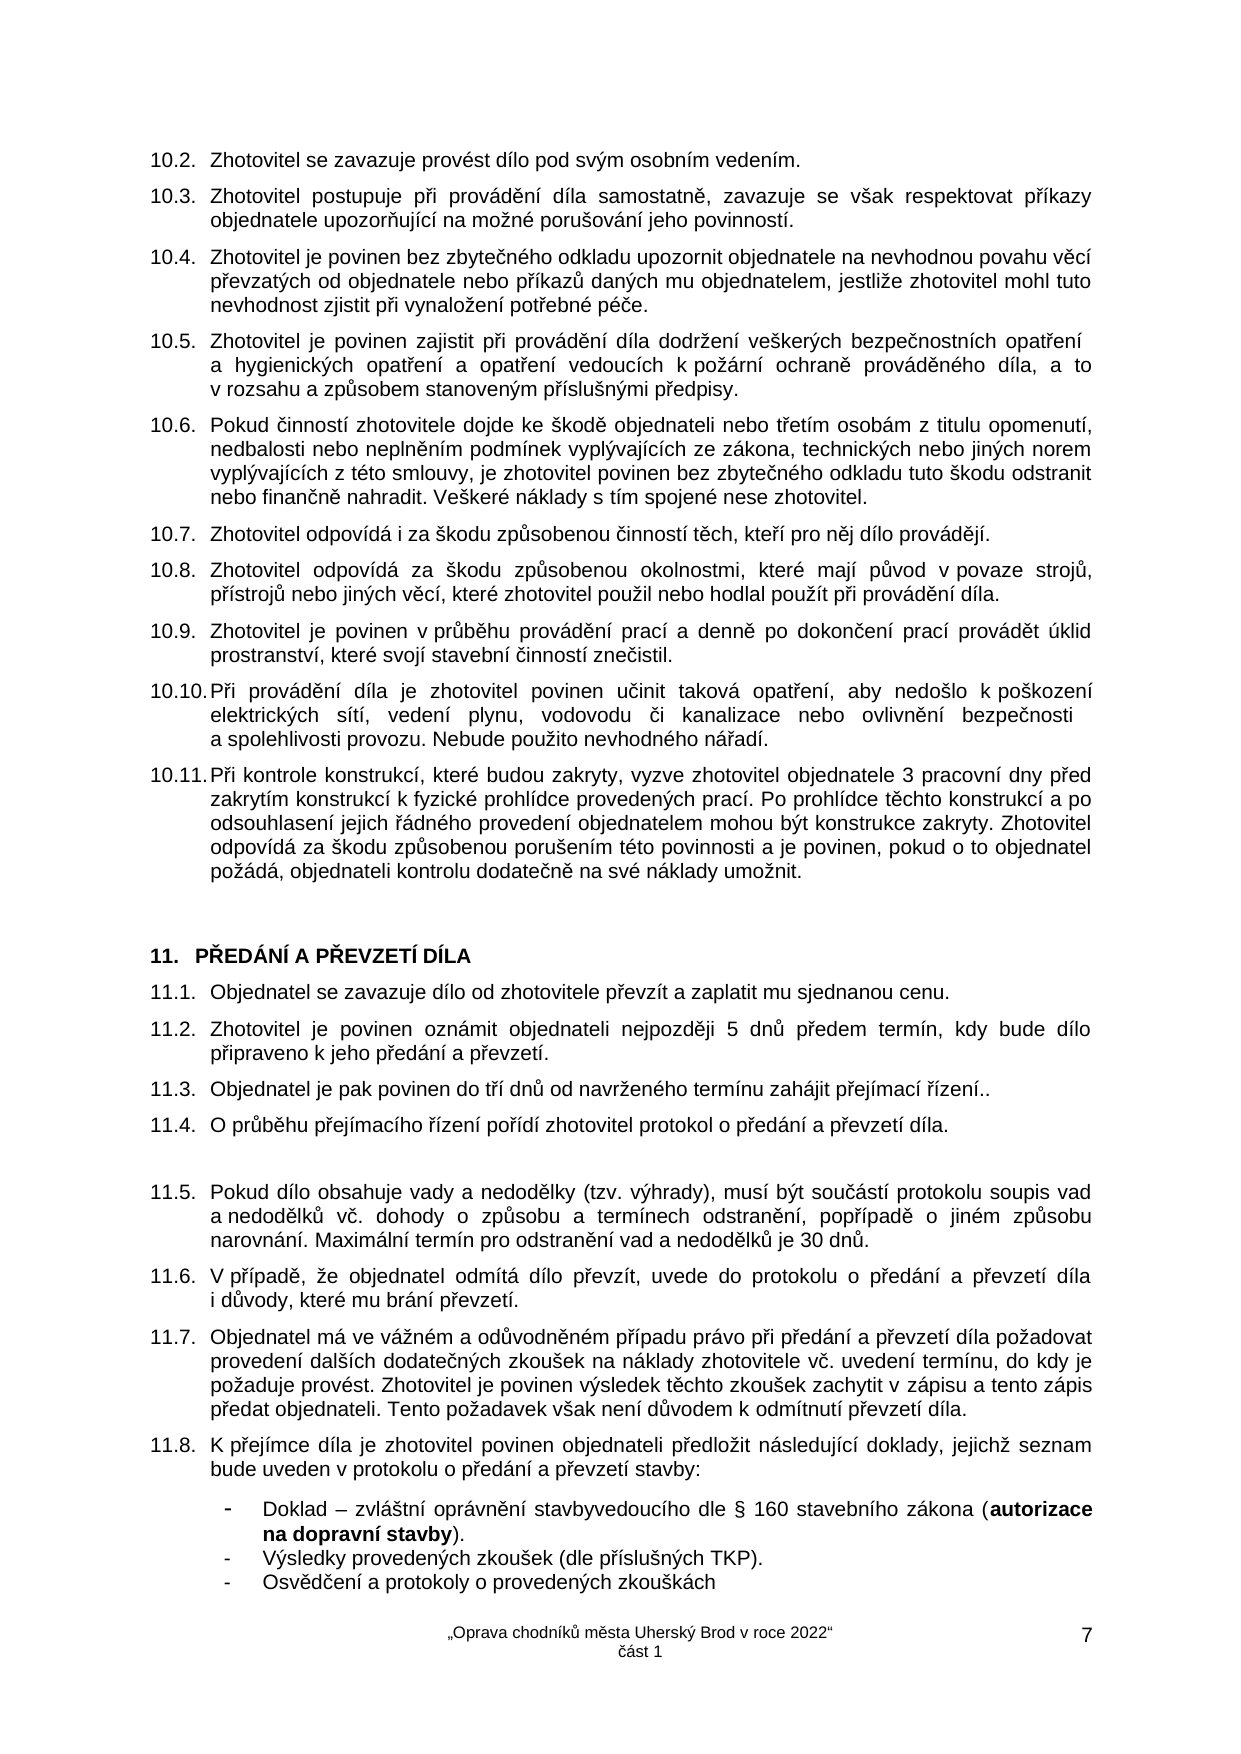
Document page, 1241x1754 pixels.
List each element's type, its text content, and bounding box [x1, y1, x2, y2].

subtitle V případě, že objednatel odmítá dílo převzít, uvede do protokolu o předání a převzetí díla i důvody, které mu brání převzetí. [150, 1264, 1093, 1312]
subtitle Při kontrole konstrukcí, které budou zakryty, vyzve zhotovitel objednatele 3 pracovní dny před zakrytím konstrukcí k fyzické prohlídce provedených prací. Po prohlídce těchto konstrukcí a po odsouhlasení jejich řádného provedení objednatelem mohou být konstrukce zakryty. Zhotovitel odpovídá za škodu způsobenou porušením této povinnosti a je povinen, pokud o to objednatel požádá, objednateli kontrolu dodatečně na své náklady umožnit. [150, 763, 1093, 883]
subtitle Zhotovitel odpovídá i za škodu způsobenou činností těch, kteří pro něj dílo provádějí. [150, 522, 1093, 546]
subtitle O průběhu přejímacího řízení pořídí zhotovitel protokol o předání a převzetí díla. [150, 1113, 1093, 1137]
subtitle Při provádění díla je zhotovitel povinen učinit taková opatření, aby nedošlo k poškození elektrických sítí, vedení plynu, vodovodu či kanalizace nebo ovlivnění bezpečnosti a spolehlivosti provozu. Nebude použito nevhodného nářadí. [150, 679, 1093, 751]
subtitle Pokud činností zhotovitele dojde ke škodě objednateli nebo třetím osobám z titulu opomenutí, nedbalosti nebo neplněním podmínek vyplývajících ze zákona, technických nebo jiných norem vyplývajících z této smlouvy, je zhotovitel povinen bez zbytečného odkladu tuto škodu odstranit nebo finančně nahradit. Veškeré náklady s tím spojené nese zhotovitel. [150, 413, 1093, 509]
subtitle Zhotovitel se zavazuje provést dílo pod svým osobním vedením. [150, 148, 1093, 172]
subtitle Objednatel má ve vážném a odůvodněném případu právo při předání a převzetí díla požadovat provedení dalších dodatečných zkoušek na náklady zhotovitele vč. uvedení termínu, do kdy je požaduje provést. Zhotovitel je povinen výsledek těchto zkoušek zachytit v zápisu a tento zápis předat objednateli. Tento požadavek však není důvodem k odmítnutí převzetí díla. [150, 1325, 1093, 1421]
text - Osvědčení a protokoly o provedených zkouškách [156, 1570, 1093, 1594]
subtitle Zhotovitel je povinen oznámit objednateli nejpozději 5 dnů předem termín, kdy bude dílo připraveno k jeho předání a převzetí. [150, 1016, 1093, 1064]
text - Výsledky provedených zkoušek (dle příslušných TKP). [156, 1546, 1093, 1570]
subtitle Objednatel se zavazuje dílo od zhotovitele převzít a zaplatit mu sjednanou cenu. [150, 980, 1093, 1004]
subtitle Zhotovitel odpovídá za škodu způsobenou okolnostmi, které mají původ v povaze strojů, přístrojů nebo jiných věcí, které zhotovitel použil nebo hodlal použít při provádění díla. [150, 558, 1093, 606]
subtitle Objednatel je pak povinen do tří dnů od navrženého termínu zahájit přejímací řízení.. [150, 1077, 1093, 1101]
subtitle Zhotovitel je povinen bez zbytečného odkladu upozornit objednatele na nevhodnou povahu věcí převzatých od objednatele nebo příkazů daných mu objednatelem, jestliže zhotovitel mohl tuto nevhodnost zjistit při vynaložení potřebné péče. [150, 244, 1093, 316]
subtitle Zhotovitel je povinen v průběhu provádění prací a denně po dokončení prací provádět úklid prostranství, které svojí stavební činností znečistil. [150, 618, 1093, 666]
subtitle Zhotovitel je povinen zajistit při provádění díla dodržení veškerých bezpečnostních opatření a hygienických opatření a opatření vedoucích k požární ochraně prováděného díla, a to v rozsahu a způsobem stanoveným příslušnými předpisy. [150, 329, 1093, 401]
subtitle K přejímce díla je zhotovitel povinen objednateli předložit následující doklady, jejichž seznam bude uveden v protokolu o předání a převzetí stavby: [150, 1433, 1093, 1481]
subtitle Zhotovitel postupuje při provádění díla samostatně, zavazuje se však respektovat příkazy objednatele upozorňující na možné porušování jeho povinností. [150, 184, 1093, 232]
text - Doklad – zvláštní oprávnění stavbyvedoucího dle § 160 stavebního zákona (autorizace na dopravní stavby). [224, 1493, 1093, 1546]
subtitle Předání a převzetí díla [150, 943, 1093, 967]
subtitle Pokud dílo obsahuje vady a nedodělky (tzv. výhrady), musí být součástí protokolu soupis vad a nedodělků vč. dohody o způsobu a termínech odstranění, popřípadě o jiném způsobu narovnání. Maximální termín pro odstranění vad a nedodělků je 30 dnů. [150, 1180, 1093, 1252]
